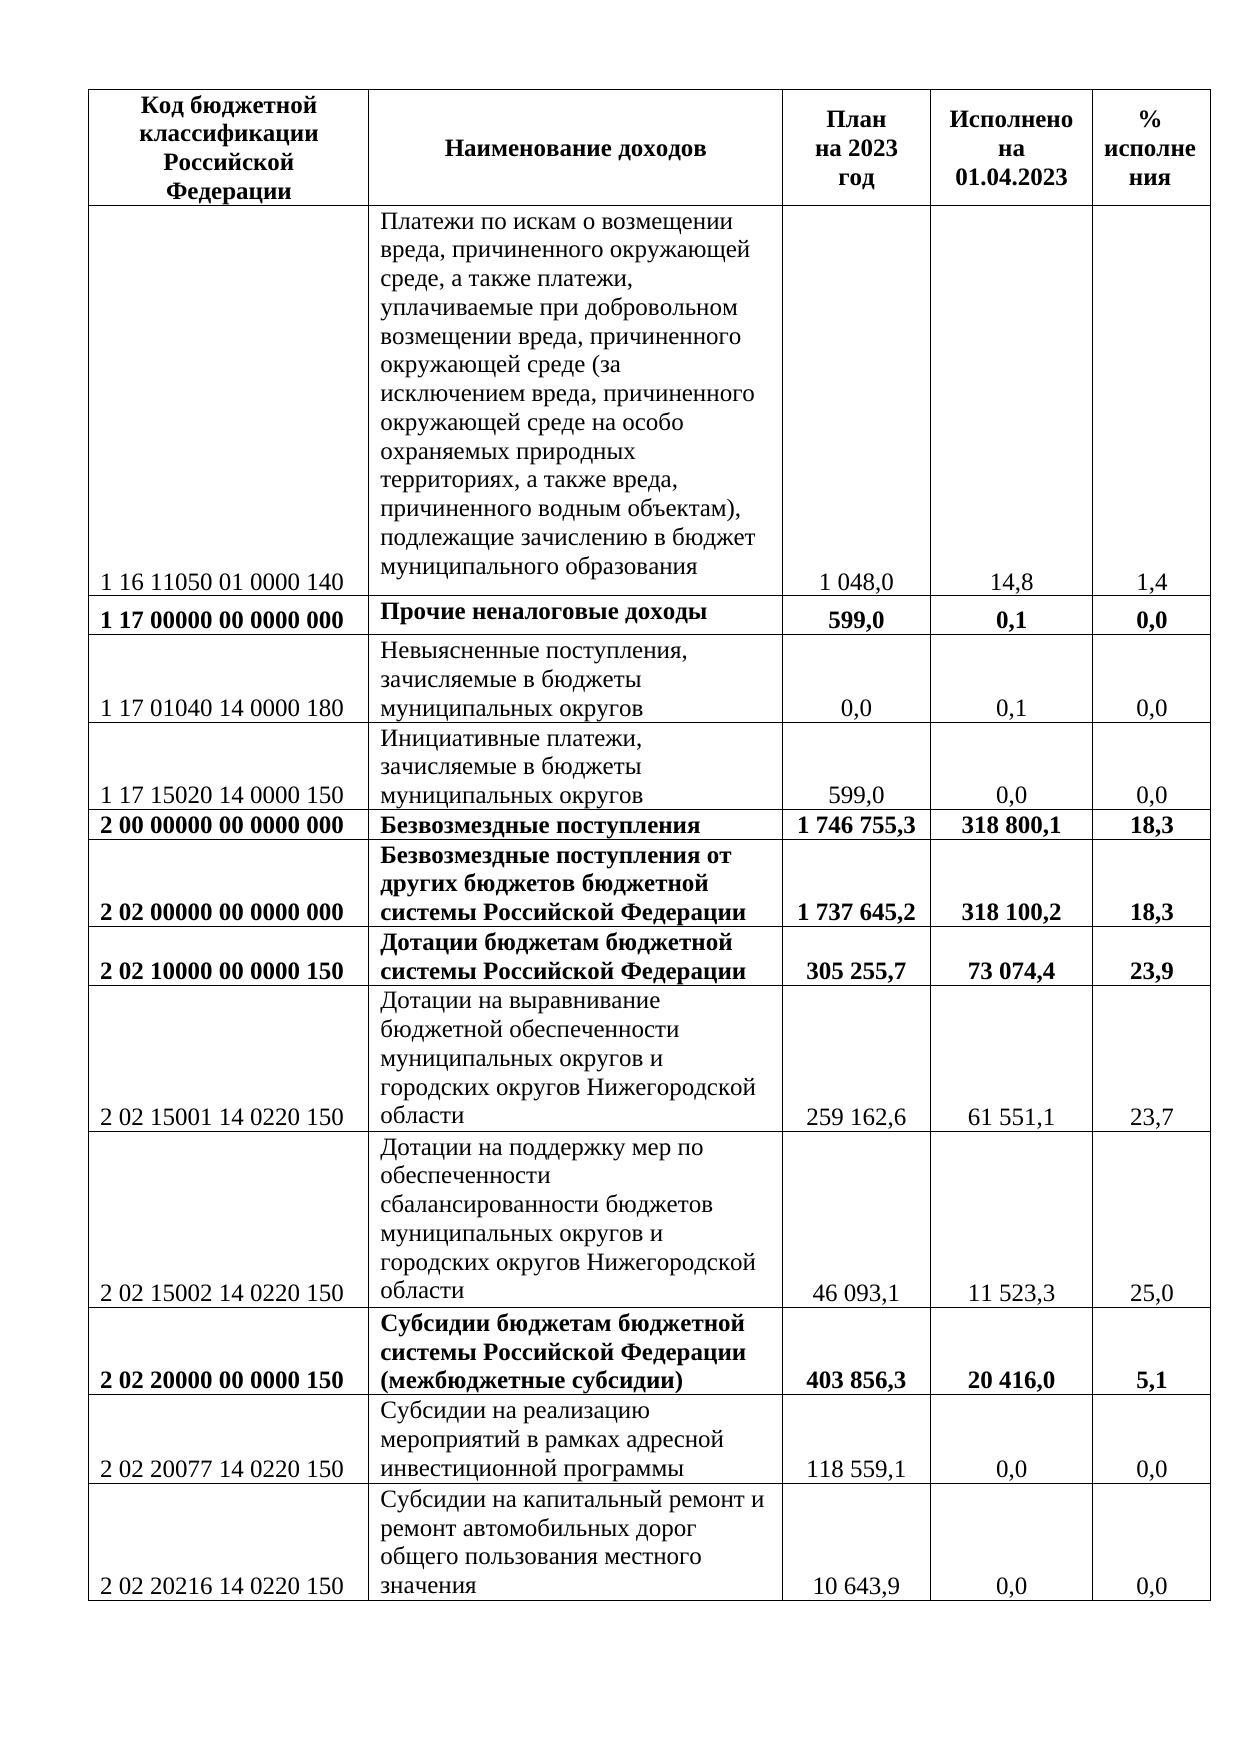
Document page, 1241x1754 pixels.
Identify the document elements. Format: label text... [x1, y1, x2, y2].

table_cell 2 02 15002 14 0220 150 [89, 1132, 368, 1307]
table_cell 599,0 [783, 723, 930, 809]
table_cell 0,0 [1093, 635, 1210, 722]
table_cell Прочие неналоговые доходы [369, 596, 782, 634]
table_cell 0,0 [1093, 1395, 1210, 1483]
table_cell 0,0 [783, 635, 930, 722]
table_cell 18,3 [1093, 840, 1210, 926]
table_cell 0,0 [931, 1395, 1092, 1483]
table_cell 10 643,9 [783, 1484, 930, 1600]
table_cell 2 02 00000 00 0000 000 [89, 840, 368, 926]
table_header Исполнено на 01.04.2023 [931, 90, 1092, 205]
table_cell 0,1 [931, 596, 1092, 634]
table_cell Субсидии бюджетам бюджетной системы Российской Федерации (межбюджетные субсидии) [369, 1308, 782, 1394]
table_cell 0,0 [1093, 1484, 1210, 1600]
table_cell 403 856,3 [783, 1308, 930, 1394]
table_cell 318 800,1 [931, 810, 1092, 839]
table_cell 259 162,6 [783, 986, 930, 1131]
table_header Наименование доходов [369, 90, 782, 205]
table_cell 118 559,1 [783, 1395, 930, 1483]
table_cell 14,8 [931, 206, 1092, 595]
table_cell 1 16 11050 01 0000 140 [89, 206, 368, 595]
table_cell 305 255,7 [783, 927, 930, 984]
table_cell 18,3 [1093, 810, 1210, 839]
table_cell 2 02 20000 00 0000 150 [89, 1308, 368, 1394]
table_cell 0,0 [931, 1484, 1092, 1600]
table_cell 11 523,3 [931, 1132, 1092, 1307]
table_cell 0,0 [1093, 723, 1210, 809]
table_cell 23,9 [1093, 927, 1210, 984]
table_cell 61 551,1 [931, 986, 1092, 1131]
table_cell 2 00 00000 00 0000 000 [89, 810, 368, 839]
table_cell 1 746 755,3 [783, 810, 930, 839]
table_cell 0,1 [931, 635, 1092, 722]
table_cell Субсидии на реализацию мероприятий в рамках адресной инвестиционной программы [369, 1395, 782, 1483]
table_cell 1,4 [1093, 206, 1210, 595]
table_cell Инициативные платежи, зачисляемые в бюджеты муниципальных округов [369, 723, 782, 809]
table_cell 0,0 [1093, 596, 1210, 634]
table_cell 20 416,0 [931, 1308, 1092, 1394]
table_cell Дотации бюджетам бюджетной системы Российской Федерации [369, 927, 782, 984]
table_cell 23,7 [1093, 986, 1210, 1131]
table_header % исполнения [1093, 90, 1210, 205]
table_cell 2 02 20216 14 0220 150 [89, 1484, 368, 1600]
table_cell 2 02 20077 14 0220 150 [89, 1395, 368, 1483]
table_cell 46 093,1 [783, 1132, 930, 1307]
table_cell 1 17 15020 14 0000 150 [89, 723, 368, 809]
table_cell 2 02 10000 00 0000 150 [89, 927, 368, 984]
table_cell 599,0 [783, 596, 930, 634]
table_cell Дотации на выравнивание бюджетной обеспеченности муниципальных округов и городских округов Нижегородской области [369, 986, 782, 1131]
table_cell Субсидии на капитальный ремонт и ремонт автомобильных дорог общего пользования местного значения [369, 1484, 782, 1600]
table_cell 1 17 01040 14 0000 180 [89, 635, 368, 722]
table_cell 0,0 [931, 723, 1092, 809]
table_cell Безвозмездные поступления [369, 810, 782, 839]
table_header Код бюджетной классификации Российской Федерации [89, 90, 368, 205]
table_header План на 2023 год [783, 90, 930, 205]
table_cell 1 17 00000 00 0000 000 [89, 596, 368, 634]
table_cell 2 02 15001 14 0220 150 [89, 986, 368, 1131]
table_cell Дотации на поддержку мер по обеспеченности сбалансированности бюджетов муниципальных округов и городских округов Нижегородской области [369, 1132, 782, 1307]
table_cell Невыясненные поступления, зачисляемые в бюджеты муниципальных округов [369, 635, 782, 722]
table_cell Платежи по искам о возмещении вреда, причиненного окружающей среде, а также платежи, уплачиваемые при добровольном возмещении вреда, причиненного окружающей среде (за исключением вреда, причиненного окружающей среде на особо охраняемых природных территориях, а также вреда, причиненного водным объектам), подлежащие зачислению в бюджет муниципального образования [369, 206, 782, 595]
table_cell 1 737 645,2 [783, 840, 930, 926]
table_cell 5,1 [1093, 1308, 1210, 1394]
table_cell Безвозмездные поступления от других бюджетов бюджетной системы Российской Федерации [369, 840, 782, 926]
table_cell 73 074,4 [931, 927, 1092, 984]
table_cell 25,0 [1093, 1132, 1210, 1307]
table_cell 1 048,0 [783, 206, 930, 595]
table_cell 318 100,2 [931, 840, 1092, 926]
